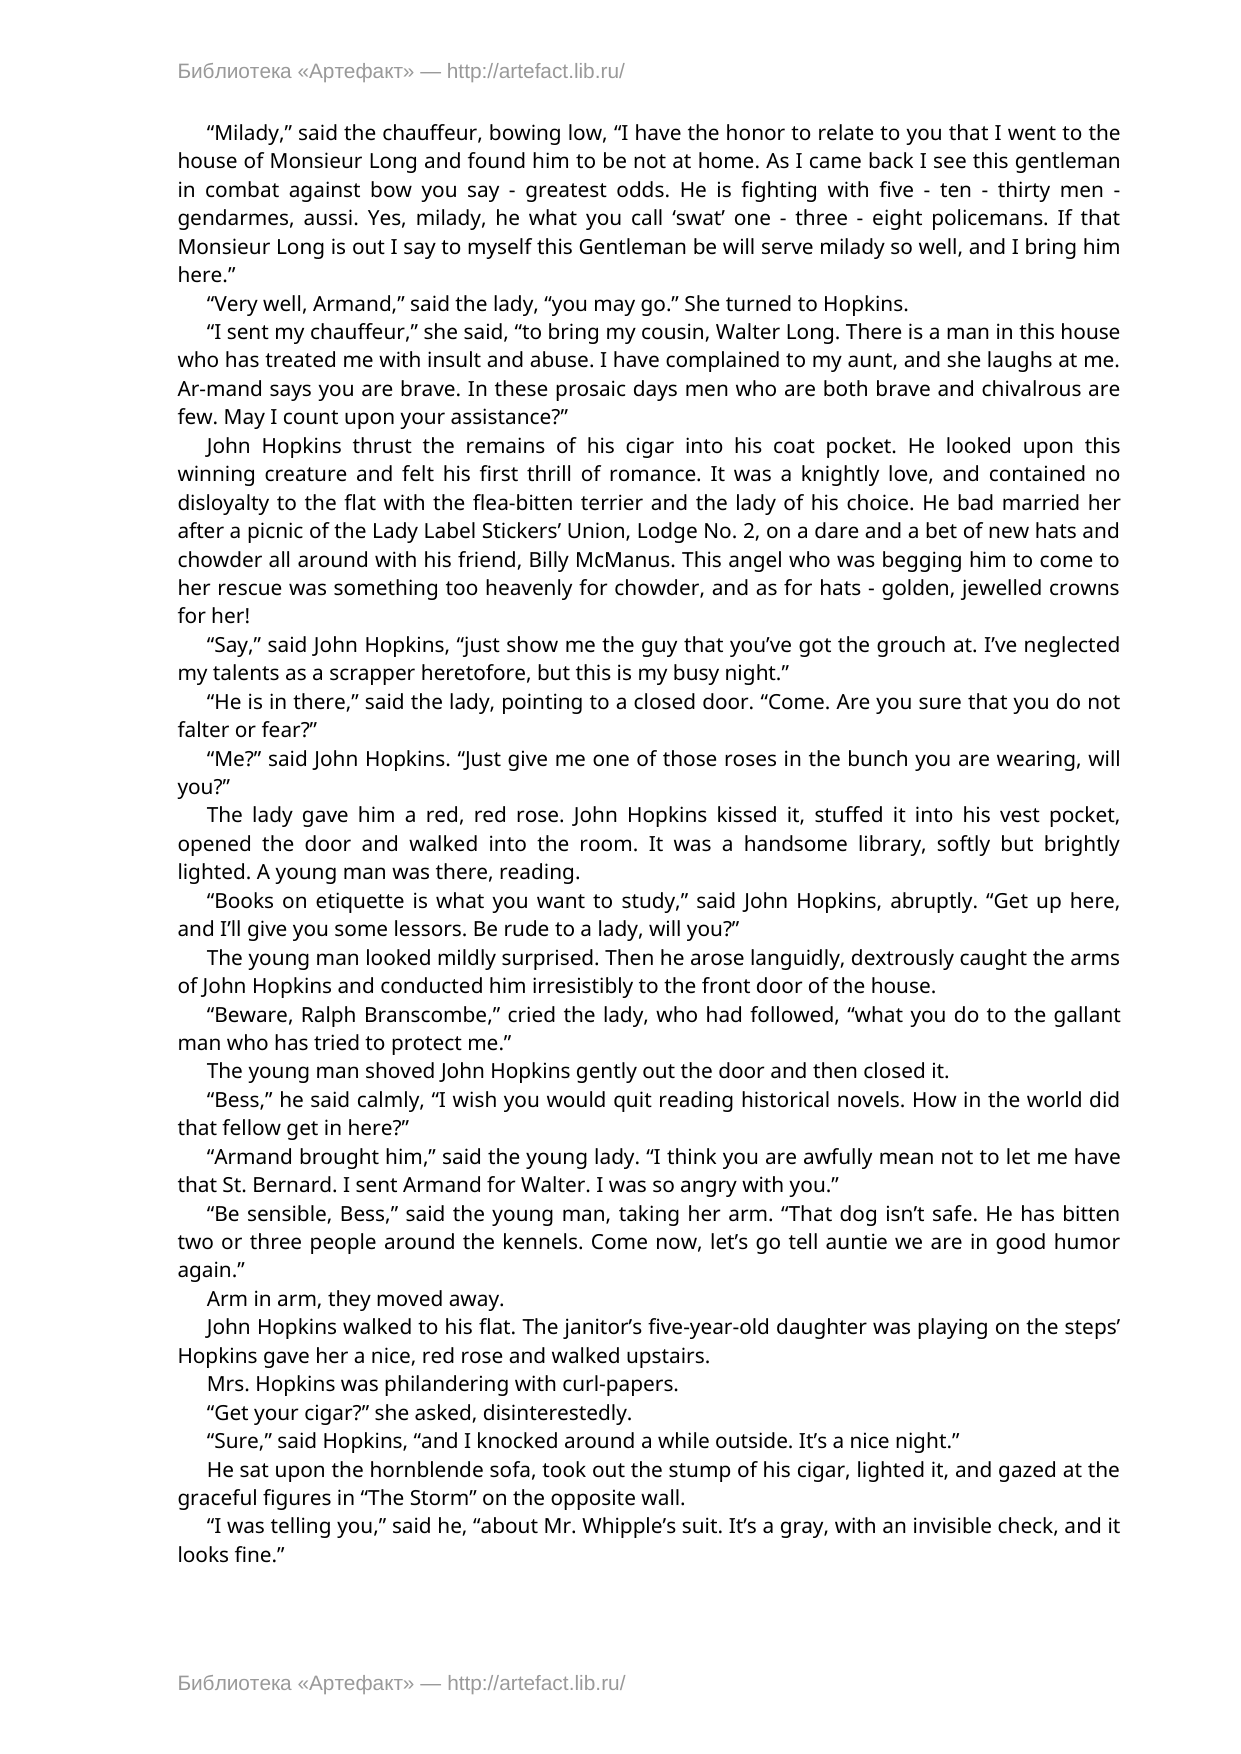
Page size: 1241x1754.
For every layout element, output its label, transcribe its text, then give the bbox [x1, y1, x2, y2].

text The lady gave him a red, red rose. John Hopkins kissed it, stuffed it into his vest pocket, opened the door and walked into the room. It was a handsome library, softly but brightly lighted. A young man was there, reading. [177, 801, 1122, 886]
text “Books on etiquette is what you want to study,” said John Hopkins, abruptly. “Get up here, and I’ll give you some lessors. Be rude to a lady, will you?” [177, 886, 1122, 943]
text “I sent my chauffeur,” she said, “to bring my cousin, Walter Long. There is a man in this house who has treated me with insult and abuse. I have complained to my aunt, and she laughs at me. Ar-mand says you are brave. In these prosaic days men who are both brave and chivalrous are few. May I count upon your assistance?” [177, 317, 1122, 431]
text “Get your cigar?” she asked, disinterestedly. [177, 1398, 1122, 1426]
text He sat upon the hornblende sofa, took out the stump of his cigar, lighted it, and gazed at the graceful figures in “The Storm” on the opposite wall. [177, 1455, 1122, 1512]
text “Sure,” said Hopkins, “and I knocked around a while outside. It’s a nice night.” [177, 1426, 1122, 1455]
text “Beware, Ralph Branscombe,” cried the lady, who had followed, “what you do to the gallant man who has tried to protect me.” [177, 1000, 1122, 1057]
text “Me?” said John Hopkins. “Just give me one of those roses in the bunch you are wearing, will you?” [177, 744, 1122, 801]
text “He is in there,” said the lady, pointing to a closed door. “Come. Are you sure that you do not falter or fear?” [177, 687, 1122, 744]
text “Say,” said John Hopkins, “just show me the guy that you’ve got the grouch at. I’ve neglected my talents as a scrapper heretofore, but this is my busy night.” [177, 630, 1122, 687]
text “Be sensible, Bess,” said the young man, taking her arm. “That dog isn’t safe. He has bitten two or three people around the kennels. Come now, let’s go tell auntie we are in good humor again.” [177, 1199, 1122, 1284]
text The young man looked mildly surprised. Then he arose languidly, dextrously caught the arms of John Hopkins and conducted him irresistibly to the front door of the house. [177, 943, 1122, 1000]
text Arm in arm, they moved away. [177, 1284, 1122, 1312]
text “Very well, Armand,” said the lady, “you may go.” She turned to Hopkins. [177, 289, 1122, 317]
text “Armand brought him,” said the young lady. “I think you are awfully mean not to let me have that St. Bernard. I sent Armand for Walter. I was so angry with you.” [177, 1142, 1122, 1199]
text Mrs. Hopkins was philandering with curl-papers. [177, 1369, 1122, 1398]
text “Bess,” he said calmly, “I wish you would quit reading historical novels. How in the world did that fellow get in here?” [177, 1085, 1122, 1142]
text “Milady,” said the chauffeur, bowing low, “I have the honor to relate to you that I went to the house of Monsieur Long and found him to be not at home. As I came back I see this gentleman in combat against bow you say - greatest odds. He is fighting with five - ten - thirty men - gendarmes, aussi. Yes, milady, he what you call ‘swat’ one - three - eight policemans. If that Monsieur Long is out I say to myself this Gentleman be will serve milady so well, and I bring him here.” [177, 118, 1122, 289]
text The young man shoved John Hopkins gently out the door and then closed it. [177, 1057, 1122, 1085]
text John Hopkins walked to his flat. The janitor’s five-year-old daughter was playing on the steps’ Hopkins gave her a nice, red rose and walked upstairs. [177, 1312, 1122, 1369]
text “I was telling you,” said he, “about Mr. Whipple’s suit. It’s a gray, with an invisible check, and it looks fine.” [177, 1512, 1122, 1568]
text John Hopkins thrust the remains of his cigar into his coat pocket. He looked upon this winning creature and felt his first thrill of romance. It was a knightly love, and contained no disloyalty to the flat with the flea-bitten terrier and the lady of his choice. He bad married her after a picnic of the Lady Label Stickers’ Union, Lodge No. 2, on a dare and a bet of new hats and chowder all around with his friend, Billy McManus. This angel who was begging him to come to her rescue was something too heavenly for chowder, and as for hats - golden, jewelled crowns for her! [177, 431, 1122, 630]
